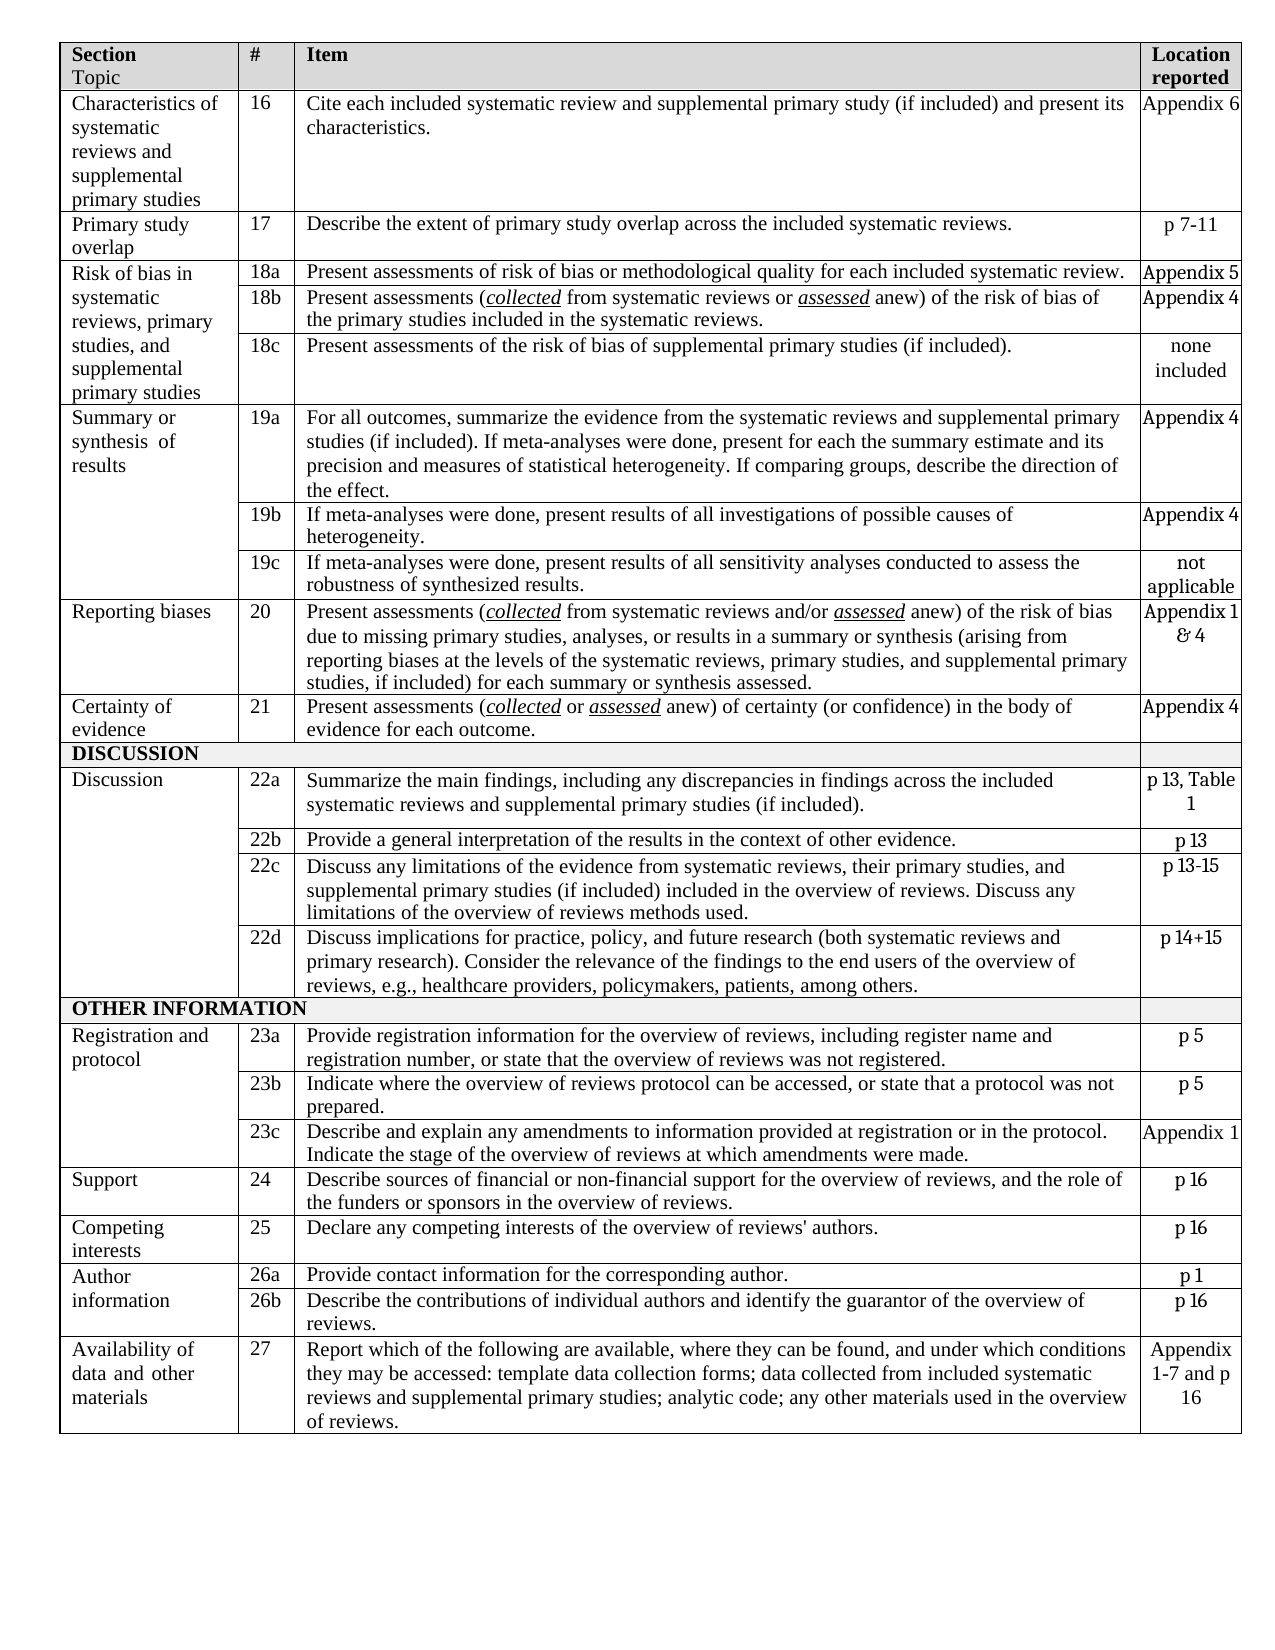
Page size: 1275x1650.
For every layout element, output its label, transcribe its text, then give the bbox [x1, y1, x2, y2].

table_cell For all outcomes, summarize the evidence from the systematic reviews and supplemental primary studies (if included). If meta-analyses were done, present for each the summary estimate and its precision and measures of statistical heterogeneity. If comparing groups, describe the direction of the effect. [295, 405, 1140, 502]
table_cell 22d [239, 926, 294, 997]
table_cell 26a [239, 1264, 294, 1288]
table_cell Appendix 4 [1141, 286, 1241, 332]
table_header # [239, 43, 294, 89]
table_cell Report which of the following are available, where they can be found, and under which conditions they may be accessed: template data collection forms; data collected from included systematic reviews and supplemental primary studies; analytic code; any other materials used in the overview of reviews. [295, 1337, 1140, 1433]
table_cell 23b [239, 1072, 294, 1119]
table_cell p 16 [1141, 1289, 1241, 1336]
table_cell Describe the contributions of individual authors and identify the guarantor of the overview of reviews. [295, 1289, 1140, 1336]
table_cell Appendix 5 [1141, 261, 1241, 284]
table_cell If meta-analyses were done, present results of all investigations of possible causes of heterogeneity. [295, 503, 1140, 549]
table_cell p 5 [1141, 1024, 1241, 1071]
table_cell Characteristics of systematic reviews and supplemental primary studies [61, 91, 238, 211]
table_cell not applicable [1141, 551, 1241, 598]
table_header Section Topic [61, 43, 238, 89]
table_cell Declare any competing interests of the overview of reviews' authors. [295, 1216, 1140, 1263]
table_cell 22c [239, 854, 294, 924]
table_cell Summarize the main findings, including any discrepancies in findings across the included systematic reviews and supplemental primary studies (if included). [295, 768, 1140, 828]
table_cell none included [1141, 334, 1241, 404]
table_cell Risk of bias in systematic reviews, primary studies, and supplemental primary studies [61, 261, 238, 404]
table_cell Present assessments (collected or assessed anew) of certainty (or confidence) in the body of evidence for each outcome. [295, 695, 1140, 742]
table_cell Competing interests [61, 1216, 238, 1263]
table_cell If meta-analyses were done, present results of all sensitivity analyses conducted to assess the robustness of synthesized results. [295, 551, 1140, 598]
table_cell Availability of data and other materials [61, 1337, 238, 1433]
table_cell p 7-11 [1141, 212, 1241, 259]
table_cell p 13 [1141, 829, 1241, 853]
table_cell Provide registration information for the overview of reviews, including register name and registration number, or state that the overview of reviews was not registered. [295, 1024, 1140, 1071]
table_cell Indicate where the overview of reviews protocol can be accessed, or state that a protocol was not prepared. [295, 1072, 1140, 1119]
table_cell 19c [239, 551, 294, 598]
table_cell 22b [239, 829, 294, 853]
table_cell 19a [239, 405, 294, 502]
table_cell Summary or synthesis of results [61, 405, 238, 598]
table_cell 21 [239, 695, 294, 742]
table_cell OTHER INFORMATION [61, 998, 1140, 1022]
table_cell 26b [239, 1289, 294, 1336]
table_cell Appendix 1-7 and p 16 [1141, 1337, 1241, 1433]
table_cell Present assessments of the risk of bias of supplemental primary studies (if included). [295, 334, 1140, 404]
table_cell Present assessments (collected from systematic reviews or assessed anew) of the risk of bias of the primary studies included in the systematic reviews. [295, 286, 1140, 332]
table_cell 16 [239, 91, 294, 211]
table_cell 20 [239, 600, 294, 694]
table_cell Cite each included systematic review and supplemental primary study (if included) and present its characteristics. [295, 91, 1140, 211]
table_cell Appendix 4 [1141, 695, 1241, 742]
table_cell p 16 [1141, 1168, 1241, 1215]
table_cell Primary study overlap [61, 212, 238, 259]
table_cell 25 [239, 1216, 294, 1263]
table_cell Appendix 4 [1141, 405, 1241, 502]
table_cell Appendix 4 [1141, 503, 1241, 549]
table_header Item [295, 43, 1140, 89]
table_cell Provide a general interpretation of the results in the context of other evidence. [295, 829, 1140, 853]
table_cell p 1 [1141, 1264, 1241, 1288]
table_cell 22a [239, 768, 294, 828]
table_cell p 13, Table 1 [1141, 768, 1241, 828]
table_cell [1141, 998, 1241, 1022]
table_cell 17 [239, 212, 294, 259]
table_cell 18a [239, 261, 294, 284]
table_cell Discuss any limitations of the evidence from systematic reviews, their primary studies, and supplemental primary studies (if included) included in the overview of reviews. Discuss any limitations of the overview of reviews methods used. [295, 854, 1140, 924]
table_cell Describe the extent of primary study overlap across the included systematic reviews. [295, 212, 1140, 259]
table_cell Reporting biases [61, 600, 238, 694]
table_cell 24 [239, 1168, 294, 1215]
table_cell p 16 [1141, 1216, 1241, 1263]
table_cell Appendix 6 [1141, 91, 1241, 211]
table_cell p 14+15 [1141, 926, 1241, 997]
table_cell Discussion [61, 768, 238, 997]
table_cell Registration and protocol [61, 1024, 238, 1167]
table_cell 18c [239, 334, 294, 404]
table_cell 18b [239, 286, 294, 332]
table_cell p 5 [1141, 1072, 1241, 1119]
table_cell Present assessments (collected from systematic reviews and/or assessed anew) of the risk of bias due to missing primary studies, analyses, or results in a summary or synthesis (arising from reporting biases at the levels of the systematic reviews, primary studies, and supplemental primary studies, if included) for each summary or synthesis assessed. [295, 600, 1140, 694]
table_cell 19b [239, 503, 294, 549]
table_cell 27 [239, 1337, 294, 1433]
table_cell 23c [239, 1120, 294, 1167]
table_cell Provide contact information for the corresponding author. [295, 1264, 1140, 1288]
table_cell Certainty of evidence [61, 695, 238, 742]
table_cell Describe and explain any amendments to information provided at registration or in the protocol. Indicate the stage of the overview of reviews at which amendments were made. [295, 1120, 1140, 1167]
table_header Location reported [1141, 43, 1241, 89]
table_cell Describe sources of financial or non-financial support for the overview of reviews, and the role of the funders or sponsors in the overview of reviews. [295, 1168, 1140, 1215]
table_cell p 13-15 [1141, 854, 1241, 924]
table_cell [1141, 743, 1241, 767]
table_cell Present assessments of risk of bias or methodological quality for each included systematic review. [295, 261, 1140, 284]
table_cell Support [61, 1168, 238, 1215]
table_cell Appendix 1 [1141, 1120, 1241, 1167]
table_cell Author information [61, 1264, 238, 1336]
table_cell 23a [239, 1024, 294, 1071]
table_cell Discuss implications for practice, policy, and future research (both systematic reviews and primary research). Consider the relevance of the findings to the end users of the overview of reviews, e.g., healthcare providers, policymakers, patients, among others. [295, 926, 1140, 997]
table_cell Appendix 1 & 4 [1141, 600, 1241, 694]
table_cell DISCUSSION [61, 743, 1140, 767]
